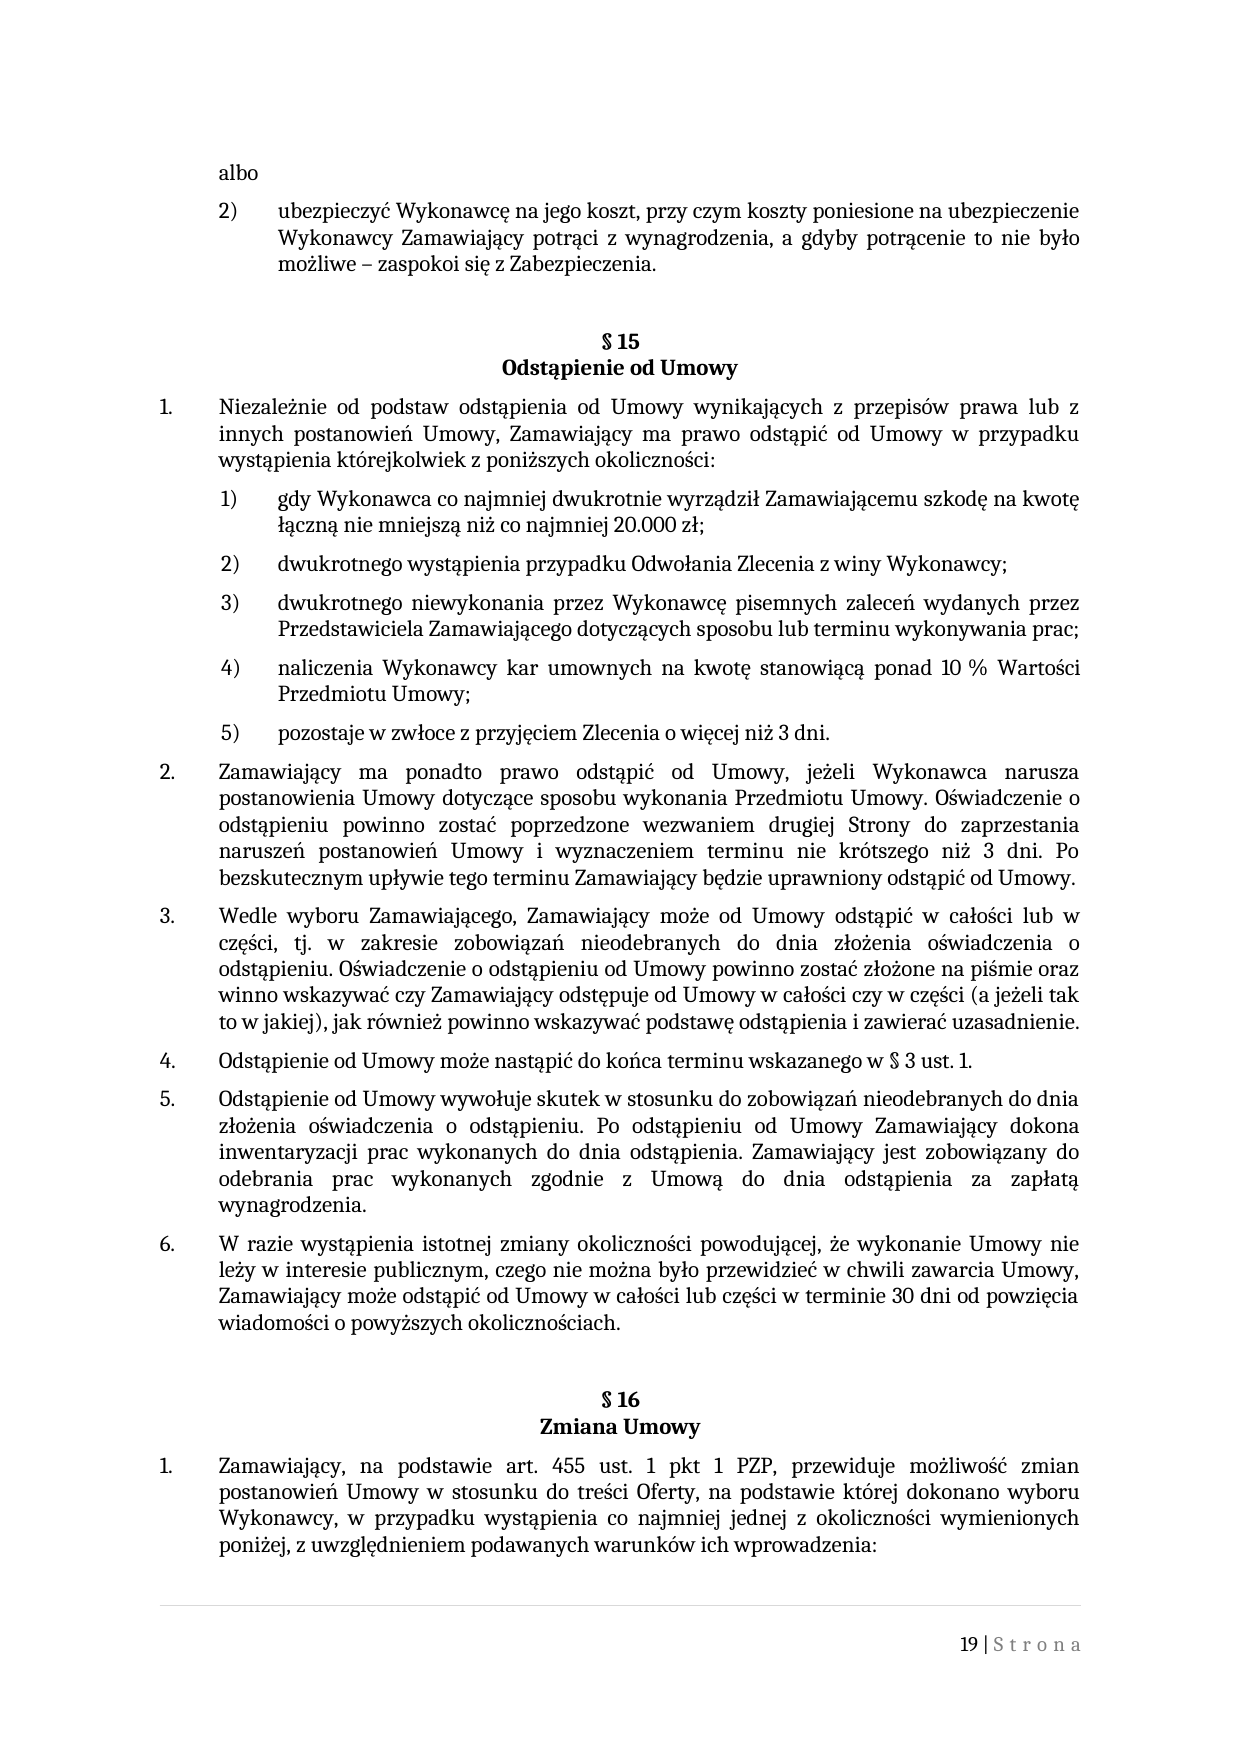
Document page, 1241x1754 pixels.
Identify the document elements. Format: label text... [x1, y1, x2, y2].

list dwukrotnego wystąpienia przypadku Odwołania Zlecenia z winy Wykonawcy; [221, 551, 1081, 577]
text § 15 Odstąpienie od Umowy [159, 329, 1081, 381]
list dwukrotnego niewykonania przez Wykonawcę pisemnych zaleceń wydanych przez Przedstawiciela Zamawiającego dotyczących sposobu lub terminu wykonywania prac; [221, 589, 1081, 642]
list Niezależnie od podstaw odstąpienia od Umowy wynikających z przepisów prawa lub z innych postanowień Umowy, Zamawiający ma prawo odstąpić od Umowy w przypadku wystąpienia którejkolwiek z poniższych okoliczności: [159, 394, 1081, 473]
text albo [218, 159, 1081, 186]
list pozostaje w zwłoce z przyjęciem Zlecenia o więcej niż 3 dni. [221, 720, 1081, 746]
list Odstąpienie od Umowy wywołuje skutek w stosunku do zobowiązań nieodebranych do dnia złożenia oświadczenia o odstąpieniu. Po odstąpieniu od Umowy Zamawiający dokona inwentaryzacji prac wykonanych do dnia odstąpienia. Zamawiający jest zobowiązany do odebrania prac wykonanych zgodnie z Umową do dnia odstąpienia za zapłatą wynagrodzenia. [159, 1086, 1081, 1218]
text 1. Zamawiający, na podstawie art. 455 ust. 1 pkt 1 PZP, przewiduje możliwość zmian postanowień Umowy w stosunku do treści Oferty, na podstawie której dokonano wyboru Wykonawcy, w przypadku wystąpienia co najmniej jednej z okoliczności wymienionych poniżej, z uwzględnieniem podawanych warunków ich wprowadzenia: [159, 1452, 1081, 1558]
list naliczenia Wykonawcy kar umownych na kwotę stanowiącą ponad 10 % Wartości Przedmiotu Umowy; [221, 655, 1081, 707]
list gdy Wykonawca co najmniej dwukrotnie wyrządził Zamawiającemu szkodę na kwotę łączną nie mniejszą niż co najmniej 20.000 zł; [221, 486, 1081, 538]
text § 16 Zmiana Umowy [159, 1387, 1081, 1440]
list W razie wystąpienia istotnej zmiany okoliczności powodującej, że wykonanie Umowy nie leży w interesie publicznym, czego nie można było przewidzieć w chwili zawarcia Umowy, Zamawiający może odstąpić od Umowy w całości lub części w terminie 30 dni od powzięcia wiadomości o powyższych okolicznościach. [159, 1231, 1081, 1336]
list Wedle wyboru Zamawiającego, Zamawiający może od Umowy odstąpić w całości lub w części, tj. w zakresie zobowiązań nieodebranych do dnia złożenia oświadczenia o odstąpieniu. Oświadczenie o odstąpieniu od Umowy powinno zostać złożone na piśmie oraz winno wskazywać czy Zamawiający odstępuje od Umowy w całości czy w części (a jeżeli tak to w jakiej), jak również powinno wskazywać podstawę odstąpienia i zawierać uzasadnienie. [159, 903, 1081, 1035]
list ubezpieczyć Wykonawcę na jego koszt, przy czym koszty poniesione na ubezpieczenie Wykonawcy Zamawiający potrąci z wynagrodzenia, a gdyby potrącenie to nie było możliwe – zaspokoi się z Zabezpieczenia. [218, 198, 1081, 277]
list Zamawiający ma ponadto prawo odstąpić od Umowy, jeżeli Wykonawca narusza postanowienia Umowy dotyczące sposobu wykonania Przedmiotu Umowy. Oświadczenie o odstąpieniu powinno zostać poprzedzone wezwaniem drugiej Strony do zaprzestania naruszeń postanowień Umowy i wyznaczeniem terminu nie krótszego niż 3 dni. Po bezskutecznym upływie tego terminu Zamawiający będzie uprawniony odstąpić od Umowy. [159, 759, 1081, 891]
list Odstąpienie od Umowy może nastąpić do końca terminu wskazanego w § 3 ust. 1. [159, 1047, 1081, 1074]
